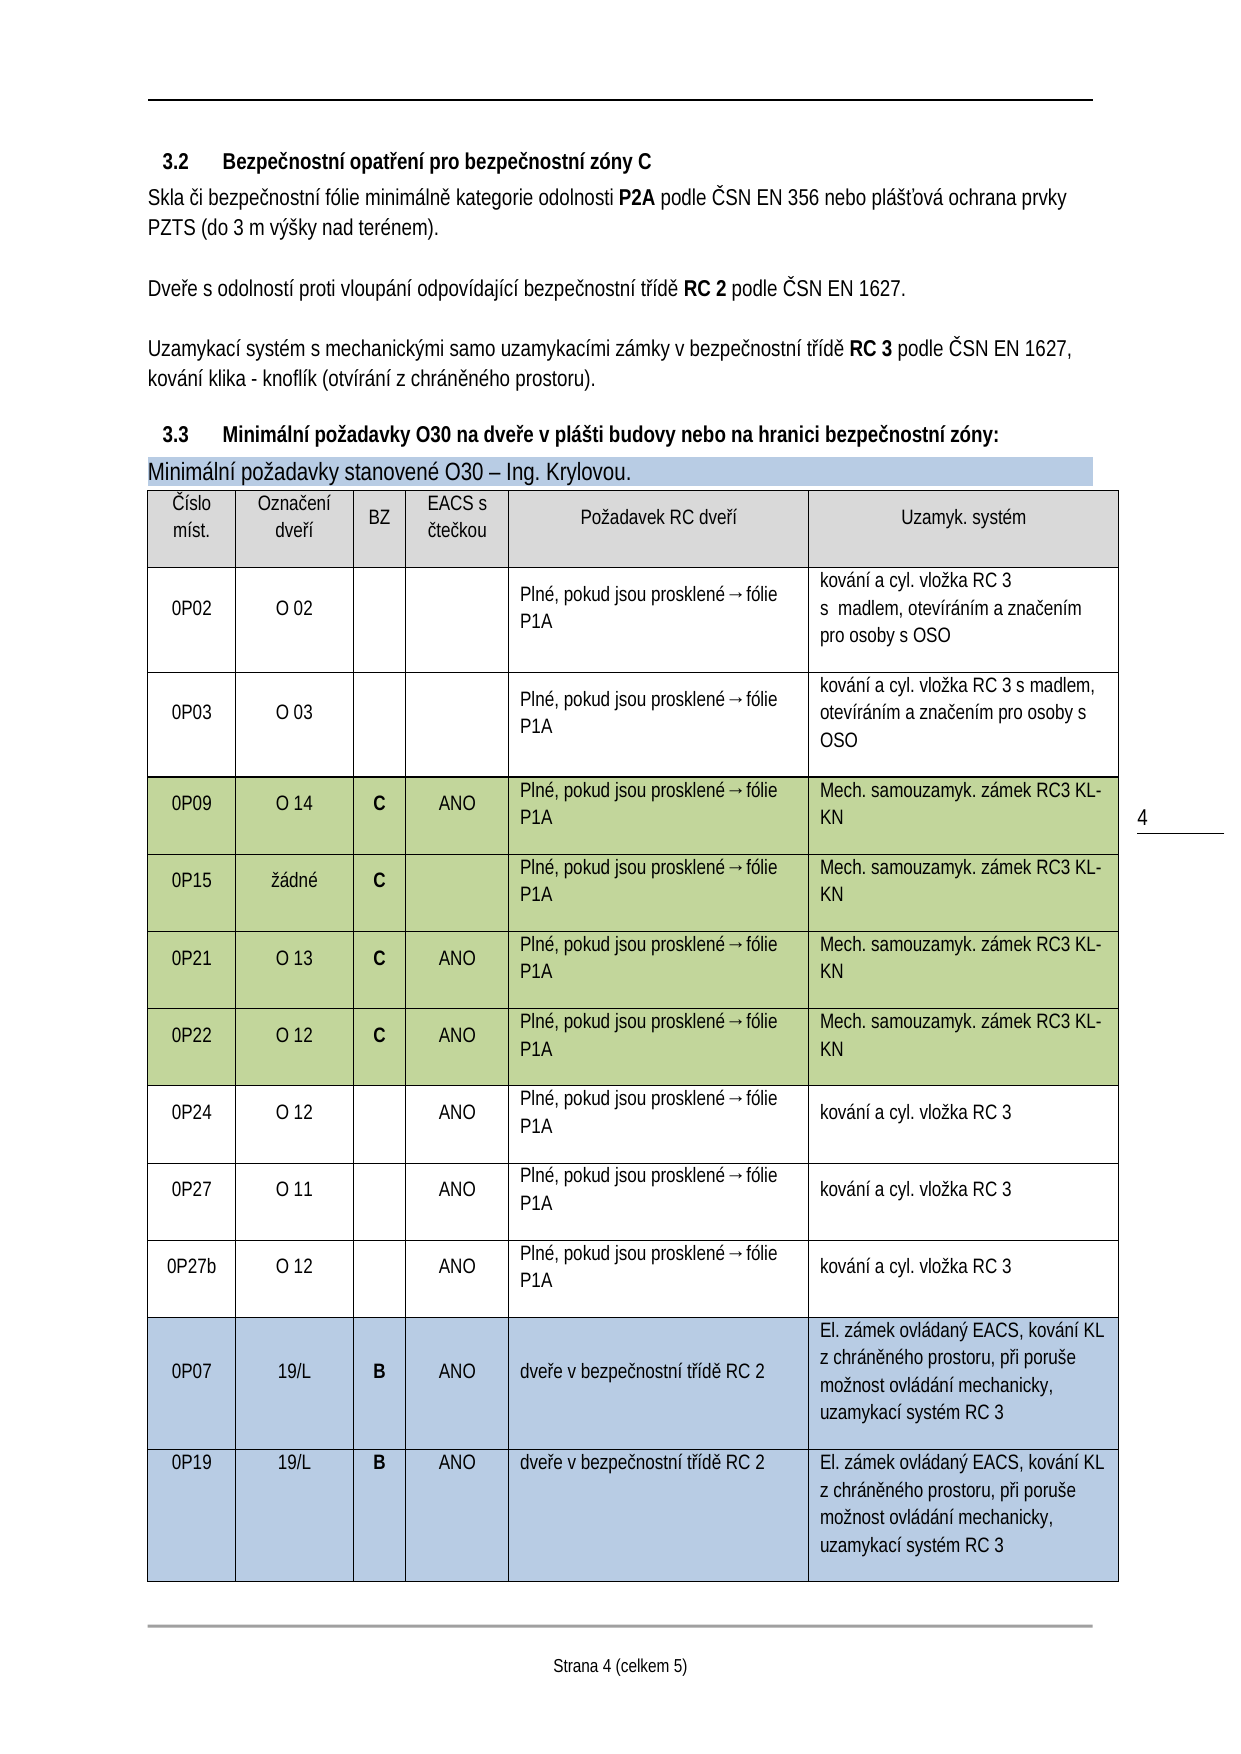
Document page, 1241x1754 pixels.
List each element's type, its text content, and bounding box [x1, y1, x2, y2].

text Skla či bezpečnostní fólie minimálně kategorie odolnosti P2A podle ČSN EN 356 nebo plášťová ochrana prvky PZTS (do 3 m výšky nad terénem). [148, 184, 1078, 241]
table_cell 0P27 [148, 1164, 235, 1239]
table_cell ANO [406, 1450, 508, 1581]
table_cell O 12 [236, 1086, 353, 1162]
table_cell Plné, pokud jsou prosklené→fólie P1A [509, 673, 808, 776]
table_cell 0P15 [148, 855, 235, 931]
table_cell kování a cyl. vložka RC 3 s madlem, otevíráním a značením pro osoby s OSO [809, 673, 1118, 776]
table_cell C [354, 932, 405, 1008]
table_cell 0P21 [148, 932, 235, 1008]
table_cell [354, 673, 405, 776]
table_cell O 03 [236, 673, 353, 776]
table_cell B [354, 1318, 405, 1449]
table_cell 19/L [236, 1318, 353, 1449]
table_cell Plné, pokud jsou prosklené→fólie P1A [509, 1086, 808, 1162]
table_cell 0P27b [148, 1241, 235, 1317]
table_cell C [354, 855, 405, 931]
table_cell Mech. samouzamyk. zámek RC3 KL-KN [809, 932, 1118, 1008]
table_header BZ [354, 491, 405, 567]
table_cell O 12 [236, 1009, 353, 1085]
table_cell O 12 [236, 1241, 353, 1317]
table_header Požadavek RC dveří [509, 491, 808, 567]
table_cell dveře v bezpečnostní třídě RC 2 [509, 1318, 808, 1449]
table_cell O 02 [236, 568, 353, 672]
table_cell B [354, 1450, 405, 1581]
table_cell 0P24 [148, 1086, 235, 1162]
table_cell O 13 [236, 932, 353, 1008]
table_cell C [354, 778, 405, 854]
table_cell Plné, pokud jsou prosklené→fólie P1A [509, 1009, 808, 1085]
table_cell 0P03 [148, 673, 235, 776]
table_cell kování a cyl. vložka RC 3 [809, 1086, 1118, 1162]
table_cell Plné, pokud jsou prosklené→fólie P1A [509, 778, 808, 854]
table_cell Plné, pokud jsou prosklené→fólie P1A [509, 932, 808, 1008]
table_cell Mech. samouzamyk. zámek RC3 KL-KN [809, 855, 1118, 931]
table_header Uzamyk. systém [809, 491, 1118, 567]
table_cell 0P02 [148, 568, 235, 672]
subtitle Minimální požadavky O30 na dveře v plášti budovy nebo na hranici bezpečnostní zóny: [162, 421, 1093, 447]
table_cell kování a cyl. vložka RC 3 [809, 1164, 1118, 1239]
table_header Označení dveří [236, 491, 353, 567]
table_cell ANO [406, 1009, 508, 1085]
table_cell ANO [406, 1164, 508, 1239]
table_header EACS s čtečkou [406, 491, 508, 567]
table_cell 0P07 [148, 1318, 235, 1449]
table_cell C [354, 1009, 405, 1085]
table_cell ANO [406, 1241, 508, 1317]
table_cell ANO [406, 1318, 508, 1449]
table_cell O 11 [236, 1164, 353, 1239]
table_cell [509, 1450, 808, 1581]
table_cell ANO [406, 932, 508, 1008]
table_cell O 14 [236, 778, 353, 854]
table_cell Plné, pokud jsou prosklené→fólie P1A [509, 855, 808, 931]
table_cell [809, 1450, 1118, 1581]
table_cell ANO [406, 778, 508, 854]
table_cell El. zámek ovládaný EACS, kování KL z chráněného prostoru, při poruše možnost ovládání mechanicky, uzamykací systém RC 3 [809, 1318, 1118, 1449]
table_cell kování a cyl. vložka RC 3 s madlem, otevíráním a značením pro osoby s OSO [809, 568, 1118, 672]
table_cell Plné, pokud jsou prosklené→fólie P1A [509, 568, 808, 672]
table_cell [354, 1164, 405, 1239]
table_cell žádné [236, 855, 353, 931]
table_cell ANO [406, 1086, 508, 1162]
table_cell 0P19 [148, 1450, 235, 1581]
table_cell [354, 1086, 405, 1162]
table_cell [406, 673, 508, 776]
text Dveře s odolností proti vloupání odpovídající bezpečnostní třídě RC 2 podle ČSN EN 1627. [148, 275, 1078, 301]
table_cell [406, 855, 508, 931]
table_cell [354, 568, 405, 672]
table_cell Mech. samouzamyk. zámek RC3 KL-KN [809, 1009, 1118, 1085]
table_cell kování a cyl. vložka RC 3 [809, 1241, 1118, 1317]
table_cell Plné, pokud jsou prosklené→fólie P1A [509, 1241, 808, 1317]
subtitle Bezpečnostní opatření pro bezpečnostní zóny C [162, 148, 1093, 174]
table_cell [354, 1241, 405, 1317]
table_header Číslo míst. [148, 491, 235, 567]
table_cell 0P22 [148, 1009, 235, 1085]
table_cell 19/L [236, 1450, 353, 1581]
table_cell [406, 568, 508, 672]
table_cell Plné, pokud jsou prosklené→fólie P1A [509, 1164, 808, 1239]
text Uzamykací systém s mechanickými samo uzamykacími zámky v bezpečnostní třídě RC 3 podle ČSN EN 1627, kování klika - knoflík (otvírání z chráněného prostoru). [148, 335, 1078, 392]
table_cell 0P09 [148, 778, 235, 854]
text Minimální požadavky stanovené O30 – Ing. Krylovou. [148, 457, 1093, 486]
table_cell Mech. samouzamyk. zámek RC3 KL-KN [809, 778, 1118, 854]
